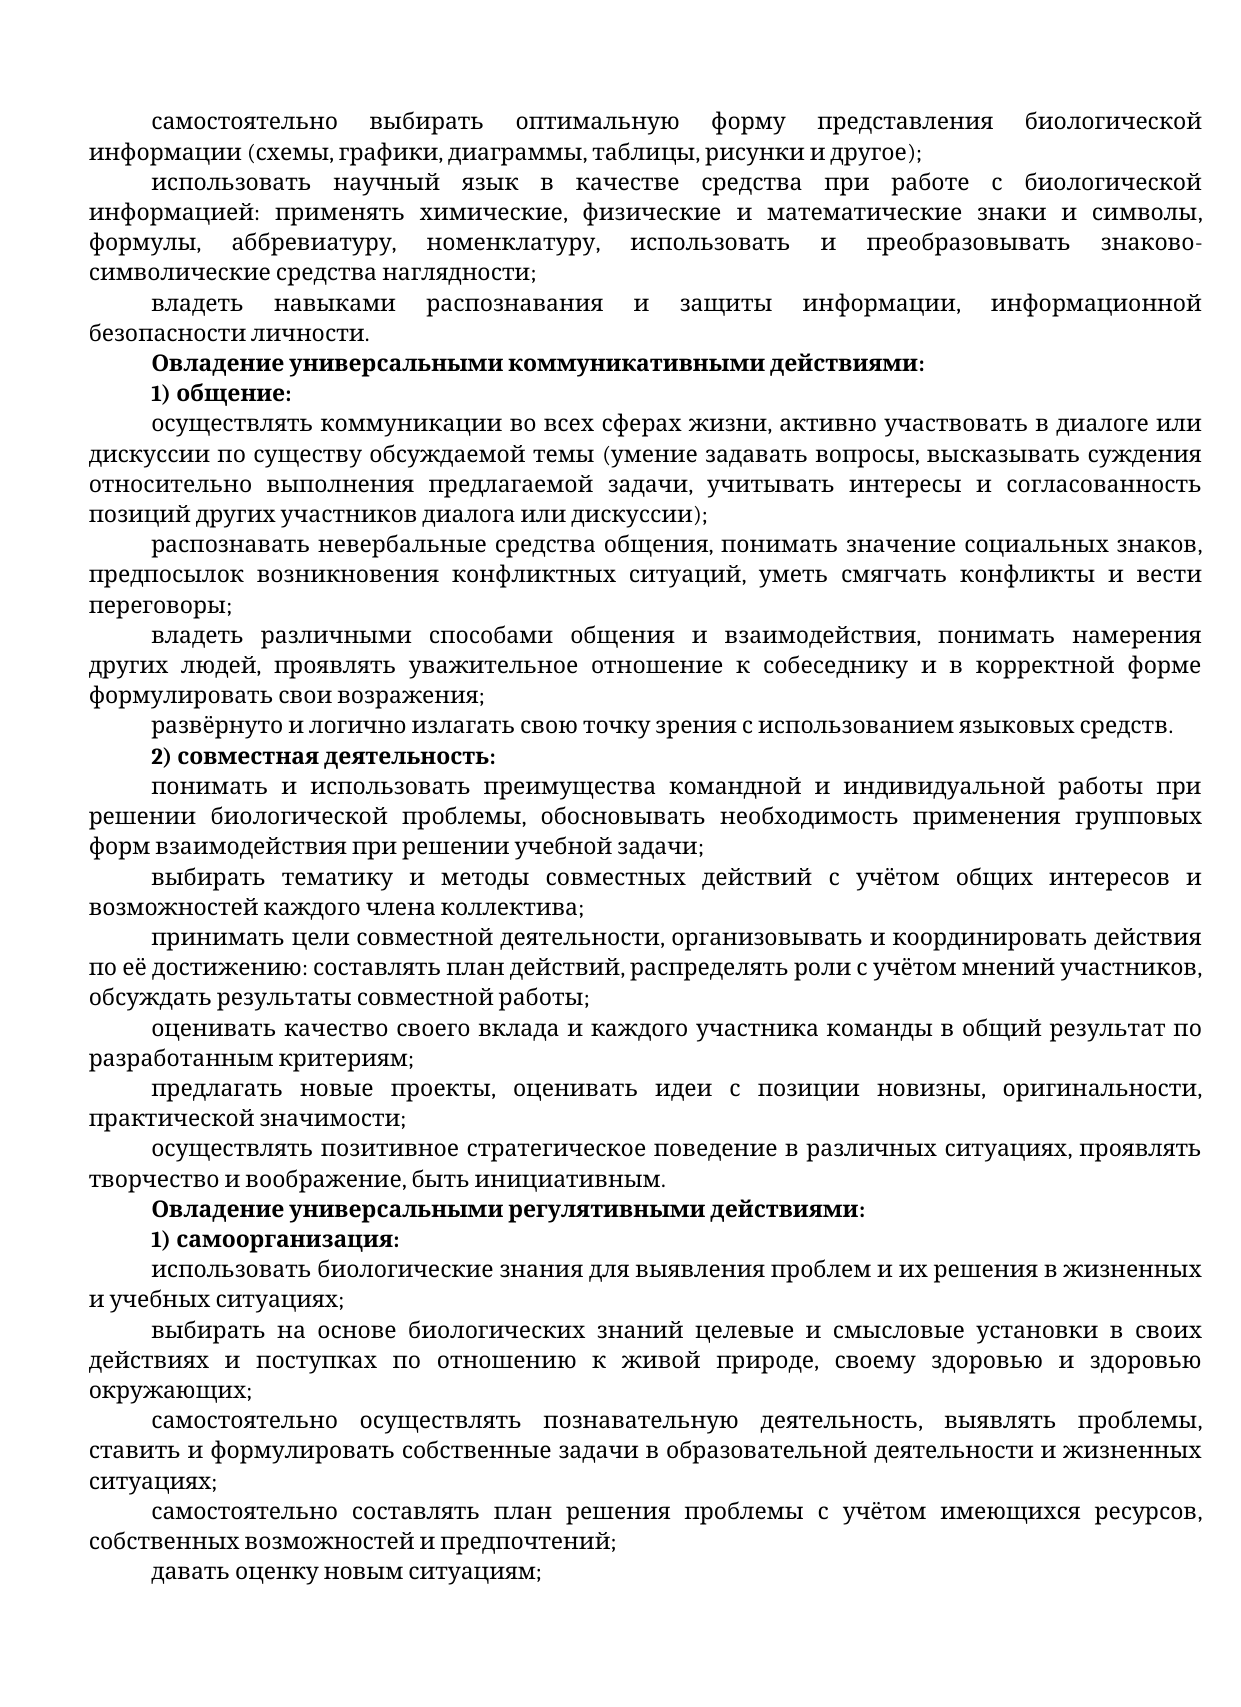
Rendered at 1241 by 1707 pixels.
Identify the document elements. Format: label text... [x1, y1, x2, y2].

text распознавать невербальные средства общения, понимать значение социальных знаков, предпосылок возникновения конфликтных ситуаций, уметь смягчать конфликты и вести переговоры; [88, 532, 1203, 619]
text использовать научный язык в качестве средства при работе с биологической информацией: применять химические, физические и математические знаки и символы, формулы, аббревиатуру, номенклатуру, использовать и преобразовывать знаково-символические средства наглядности; [88, 169, 1203, 286]
text самостоятельно осуществлять познавательную деятельность, выявлять проблемы, ставить и формулировать собственные задачи в образовательной деятельности и жизненных ситуациях; [88, 1408, 1203, 1495]
text понимать и использовать преимущества командной и индивидуальной работы при решении биологической проблемы, обосновывать необходимость применения групповых форм взаимодействия при решении учебной задачи; [88, 774, 1203, 860]
text 2) совместная деятельность: [88, 743, 1203, 770]
text использовать биологические знания для выявления проблем и их решения в жизненных и учебных ситуациях; [88, 1257, 1203, 1313]
text 1) общение: [88, 381, 1203, 407]
text Овладение универсальными регулятивными действиями: [88, 1197, 1203, 1223]
text самостоятельно выбирать оптимальную форму представления биологической информации (схемы, графики, диаграммы, таблицы, рисунки и другое); [88, 109, 1203, 166]
text развёрнуто и логично излагать свою точку зрения с использованием языковых средств. [88, 713, 1203, 739]
text 1) самоорганизация: [88, 1227, 1203, 1253]
text выбирать тематику и методы совместных действий с учётом общих интересов и возможностей каждого члена коллектива; [88, 864, 1203, 921]
text принимать цели совместной деятельности, организовывать и координировать действия по её достижению: составлять план действий, распределять роли с учётом мнений участников, обсуждать результаты совместной работы; [88, 925, 1203, 1011]
text владеть навыками распознавания и защиты информации, информационной безопасности личности. [88, 290, 1203, 347]
text Овладение универсальными коммуникативными действиями: [88, 351, 1203, 377]
text осуществлять коммуникации во всех сферах жизни, активно участвовать в диалоге или дискуссии по существу обсуждаемой темы (умение задавать вопросы, высказывать суждения относительно выполнения предлагаемой задачи, учитывать интересы и согласованность позиций других участников диалога или дискуссии); [88, 411, 1203, 528]
text давать оценку новым ситуациям; [88, 1559, 1203, 1585]
text выбирать на основе биологических знаний целевые и смысловые установки в своих действиях и поступках по отношению к живой природе, своему здоровью и здоровью окружающих; [88, 1317, 1203, 1404]
text осуществлять позитивное стратегическое поведение в различных ситуациях, проявлять творчество и воображение, быть инициативным. [88, 1136, 1203, 1193]
text владеть различными способами общения и взаимодействия, понимать намерения других людей, проявлять уважительное отношение к собеседнику и в корректной форме формулировать свои возражения; [88, 623, 1203, 709]
text оценивать качество своего вклада и каждого участника команды в общий результат по разработанным критериям; [88, 1015, 1203, 1072]
text предлагать новые проекты, оценивать идеи с позиции новизны, оригинальности, практической значимости; [88, 1076, 1203, 1132]
text самостоятельно составлять план решения проблемы с учётом имеющихся ресурсов, собственных возможностей и предпочтений; [88, 1499, 1203, 1555]
